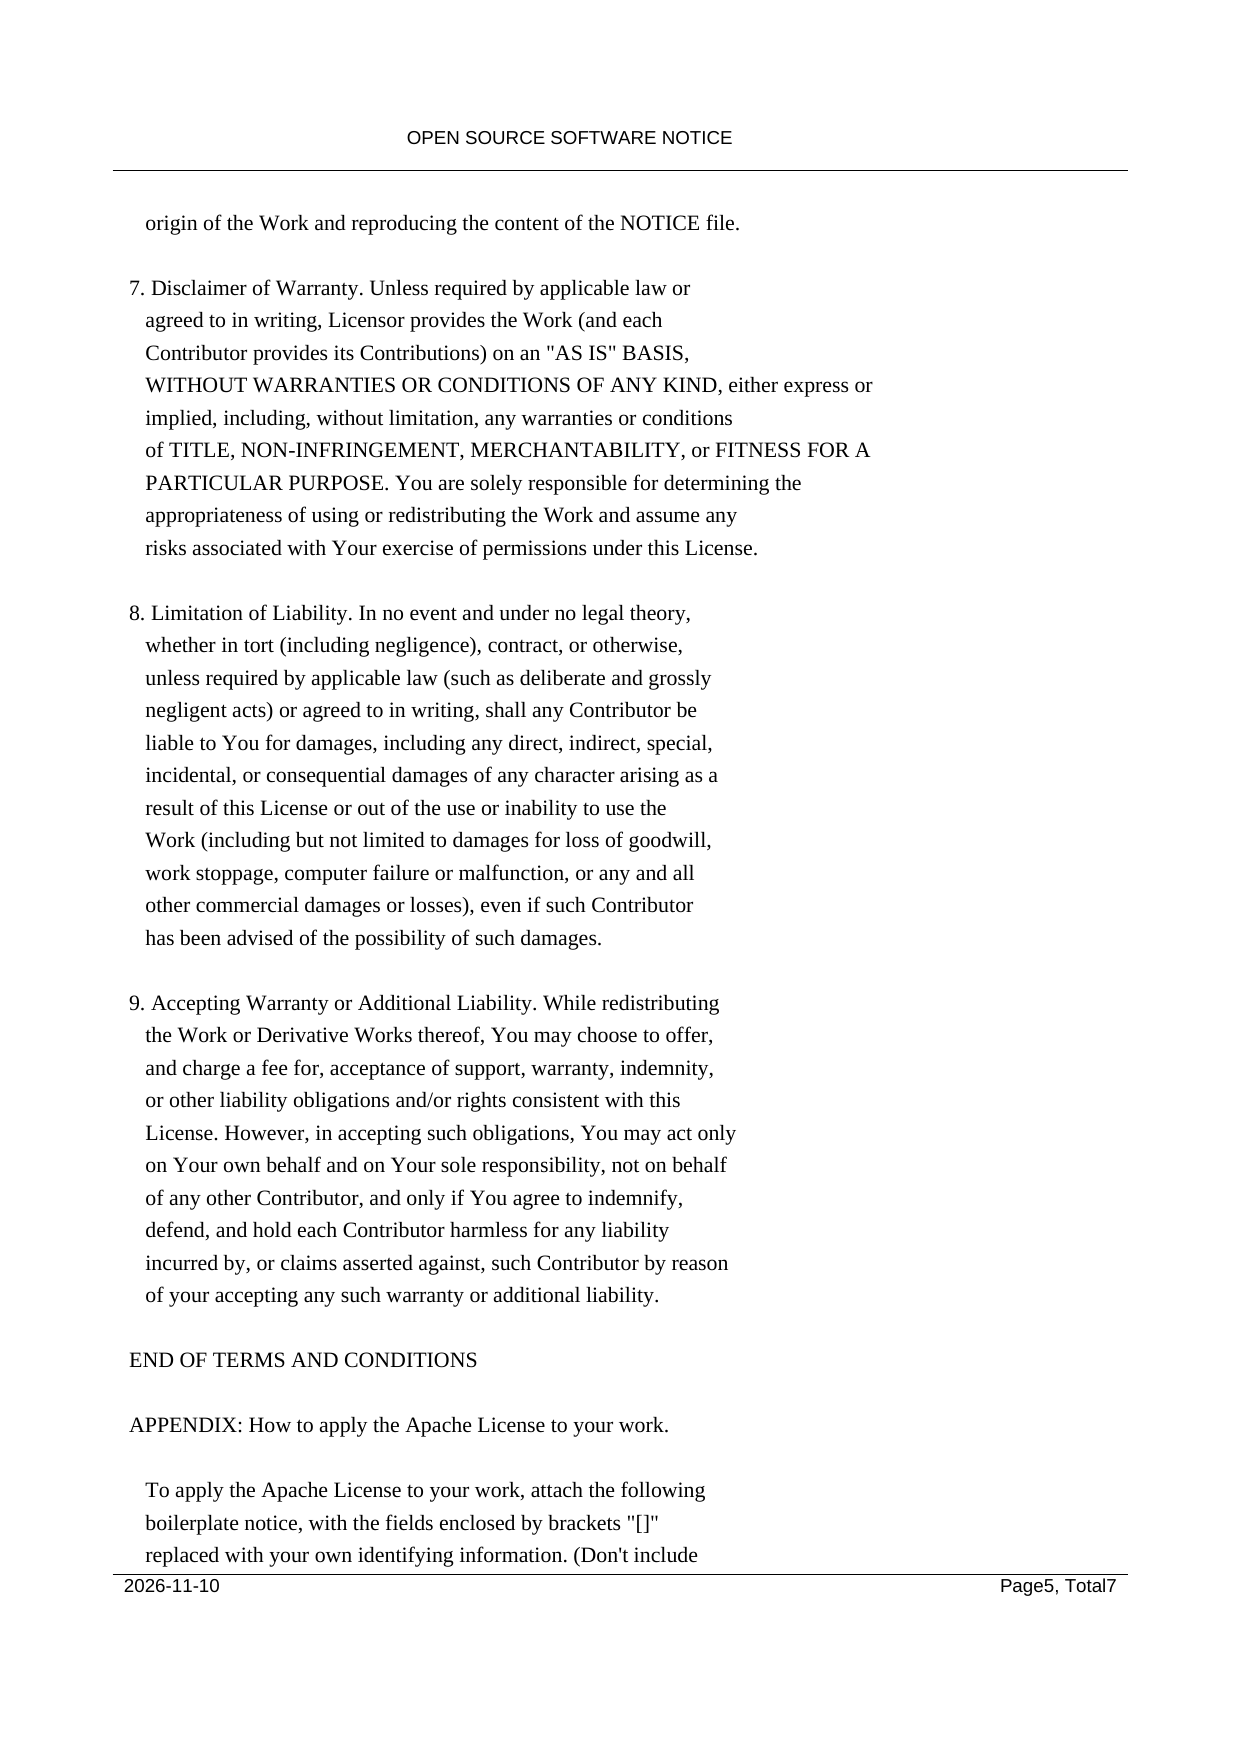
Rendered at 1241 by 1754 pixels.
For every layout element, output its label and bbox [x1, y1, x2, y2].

text [112, 206, 1128, 1571]
